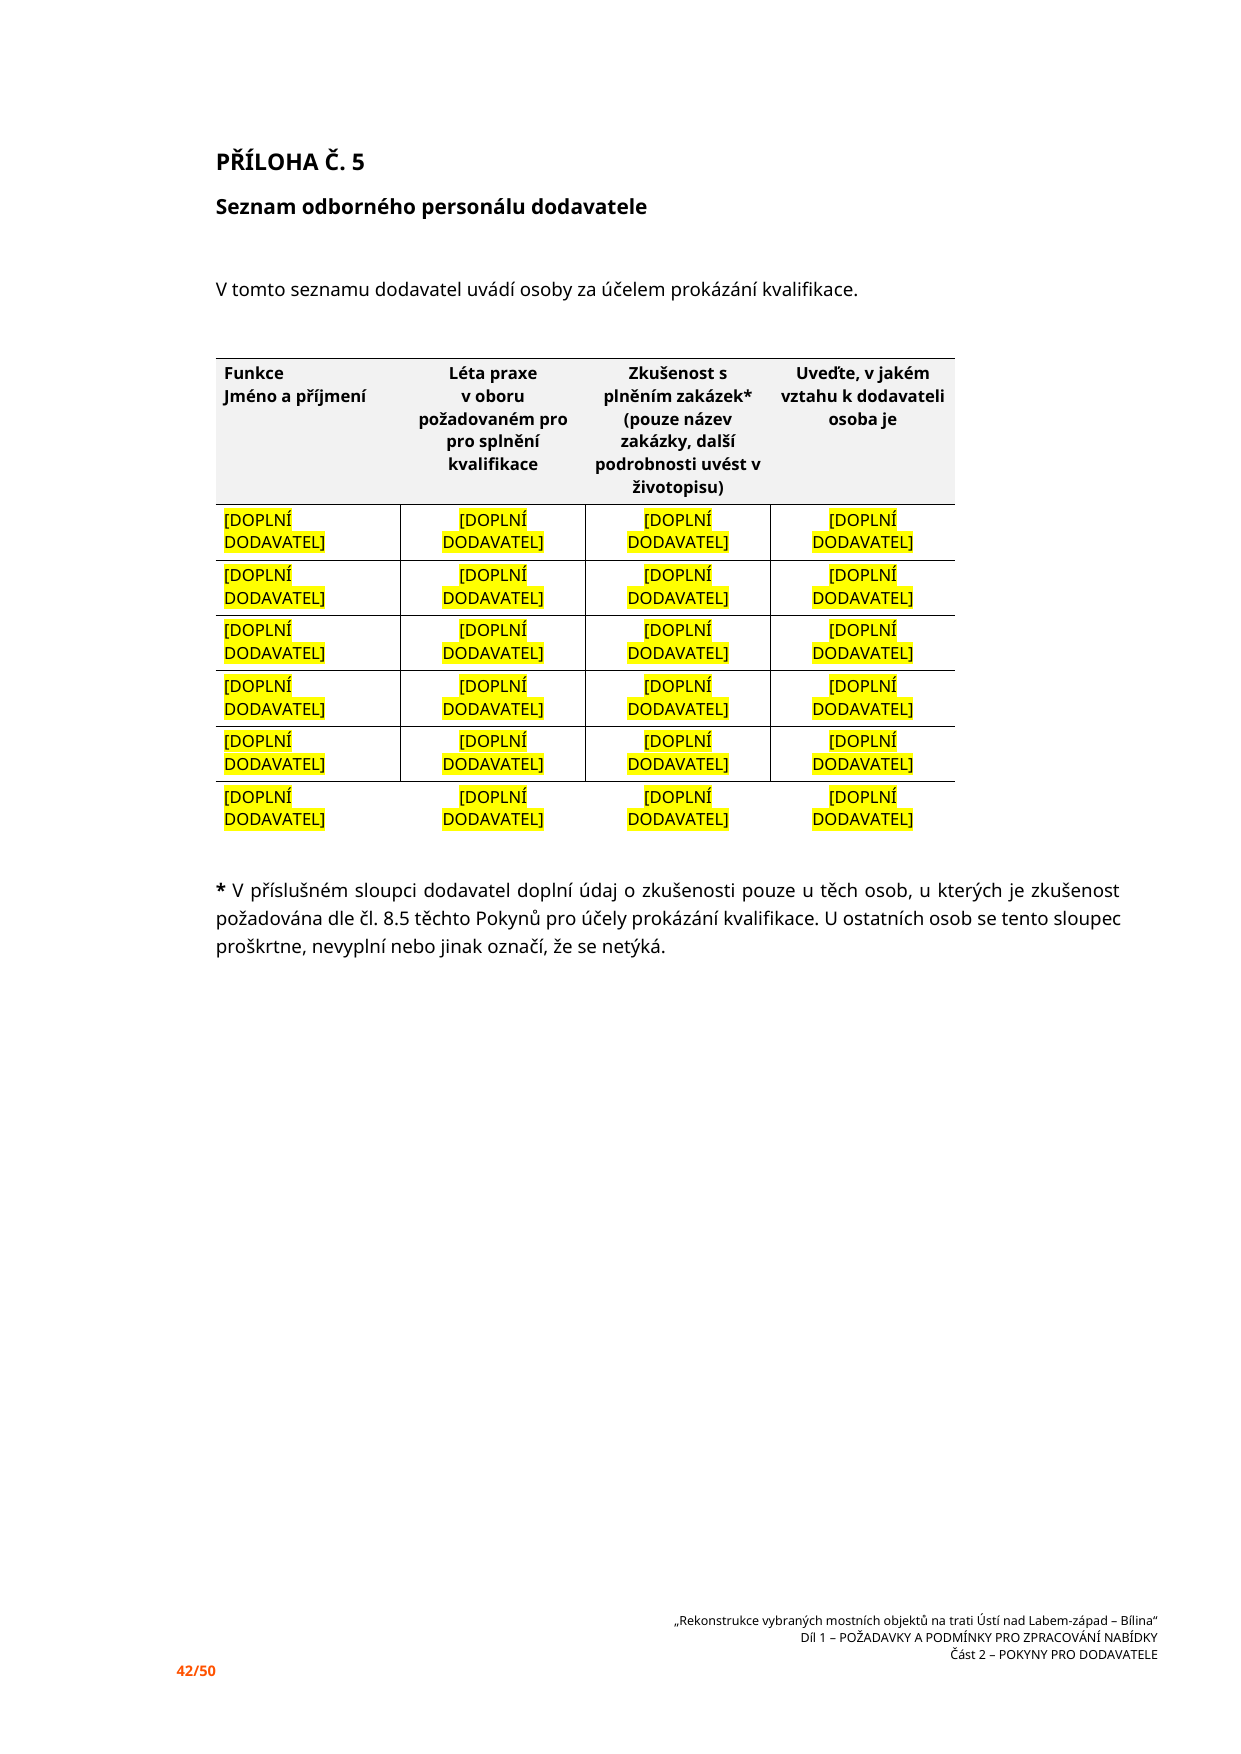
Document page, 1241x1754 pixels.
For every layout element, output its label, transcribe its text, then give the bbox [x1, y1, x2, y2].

table_cell [DOPLNÍ DODAVATEL] [401, 505, 585, 559]
table_cell [DOPLNÍ DODAVATEL] [771, 616, 955, 670]
table_cell [DOPLNÍ DODAVATEL] [586, 561, 770, 615]
table_cell [DOPLNÍ DODAVATEL] [216, 561, 400, 615]
table_cell [DOPLNÍ DODAVATEL] [586, 505, 770, 559]
table_header Zkušenost s plněním zakázek* (pouze název zakázky, další podrobnosti uvést v životopisu) [585, 359, 770, 504]
table_cell [DOPLNÍ DODAVATEL] [771, 671, 955, 726]
table_header Léta praxe v oboru požadovaném pro pro splnění kvalifikace [401, 359, 585, 504]
table_header Uveďte, v jakém vztahu k dodavateli osoba je [770, 359, 955, 504]
table_cell [DOPLNÍ DODAVATEL] [401, 727, 585, 781]
text * V příslušném sloupci dodavatel doplní údaj o zkušenosti pouze u těch osob, u kterých je zkušenost požadována dle čl. 8.5 těchto Pokynů pro účely prokázání kvalifikace. U ostatních osob se tento sloupec proškrtne, nevyplní nebo jinak označí, že se netýká. [216, 877, 1122, 959]
table_cell [DOPLNÍ DODAVATEL] [216, 505, 400, 559]
table_cell [DOPLNÍ DODAVATEL] [401, 671, 585, 726]
text V tomto seznamu dodavatel uvádí osoby za účelem prokázání kvalifikace. [216, 277, 1122, 302]
table_cell [DOPLNÍ DODAVATEL] [585, 782, 770, 837]
table_cell [DOPLNÍ DODAVATEL] [771, 727, 955, 781]
table_cell [DOPLNÍ DODAVATEL] [771, 505, 955, 559]
table_cell [DOPLNÍ DODAVATEL] [586, 727, 770, 781]
table_cell [DOPLNÍ DODAVATEL] [216, 782, 401, 837]
text Příloha č. 5 [216, 146, 1122, 177]
table_cell [DOPLNÍ DODAVATEL] [586, 671, 770, 726]
text Seznam odborného personálu dodavatele [216, 192, 1122, 221]
table_cell [DOPLNÍ DODAVATEL] [401, 782, 585, 837]
table_cell [DOPLNÍ DODAVATEL] [216, 727, 400, 781]
table_cell [DOPLNÍ DODAVATEL] [770, 782, 955, 837]
table_cell [DOPLNÍ DODAVATEL] [586, 616, 770, 670]
table_cell [DOPLNÍ DODAVATEL] [401, 616, 585, 670]
table_cell [DOPLNÍ DODAVATEL] [216, 671, 400, 726]
table_cell [DOPLNÍ DODAVATEL] [771, 561, 955, 615]
table_cell [DOPLNÍ DODAVATEL] [401, 561, 585, 615]
table_cell [DOPLNÍ DODAVATEL] [216, 616, 400, 670]
table_header Funkce Jméno a příjmení [216, 359, 401, 504]
